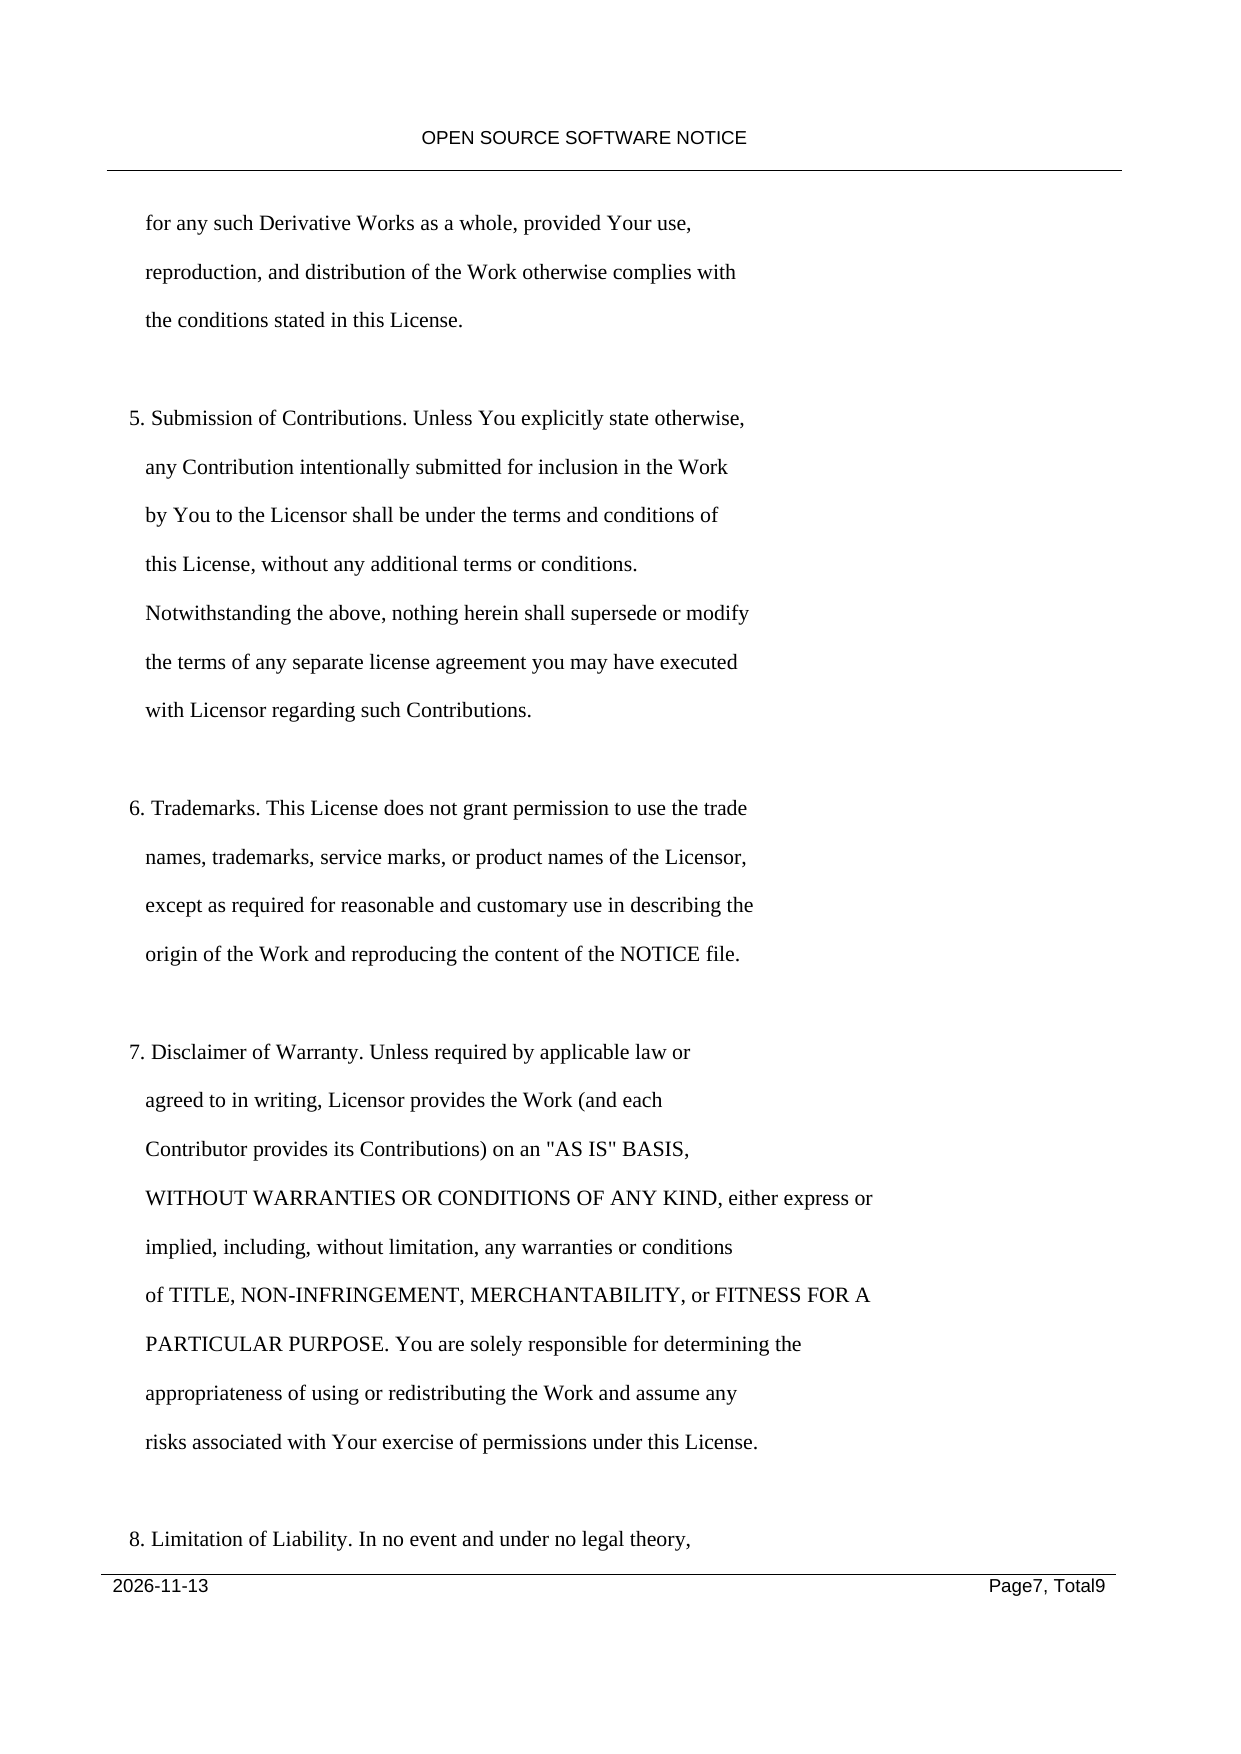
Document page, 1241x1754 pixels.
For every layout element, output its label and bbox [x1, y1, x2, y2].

text [112, 206, 1128, 1555]
